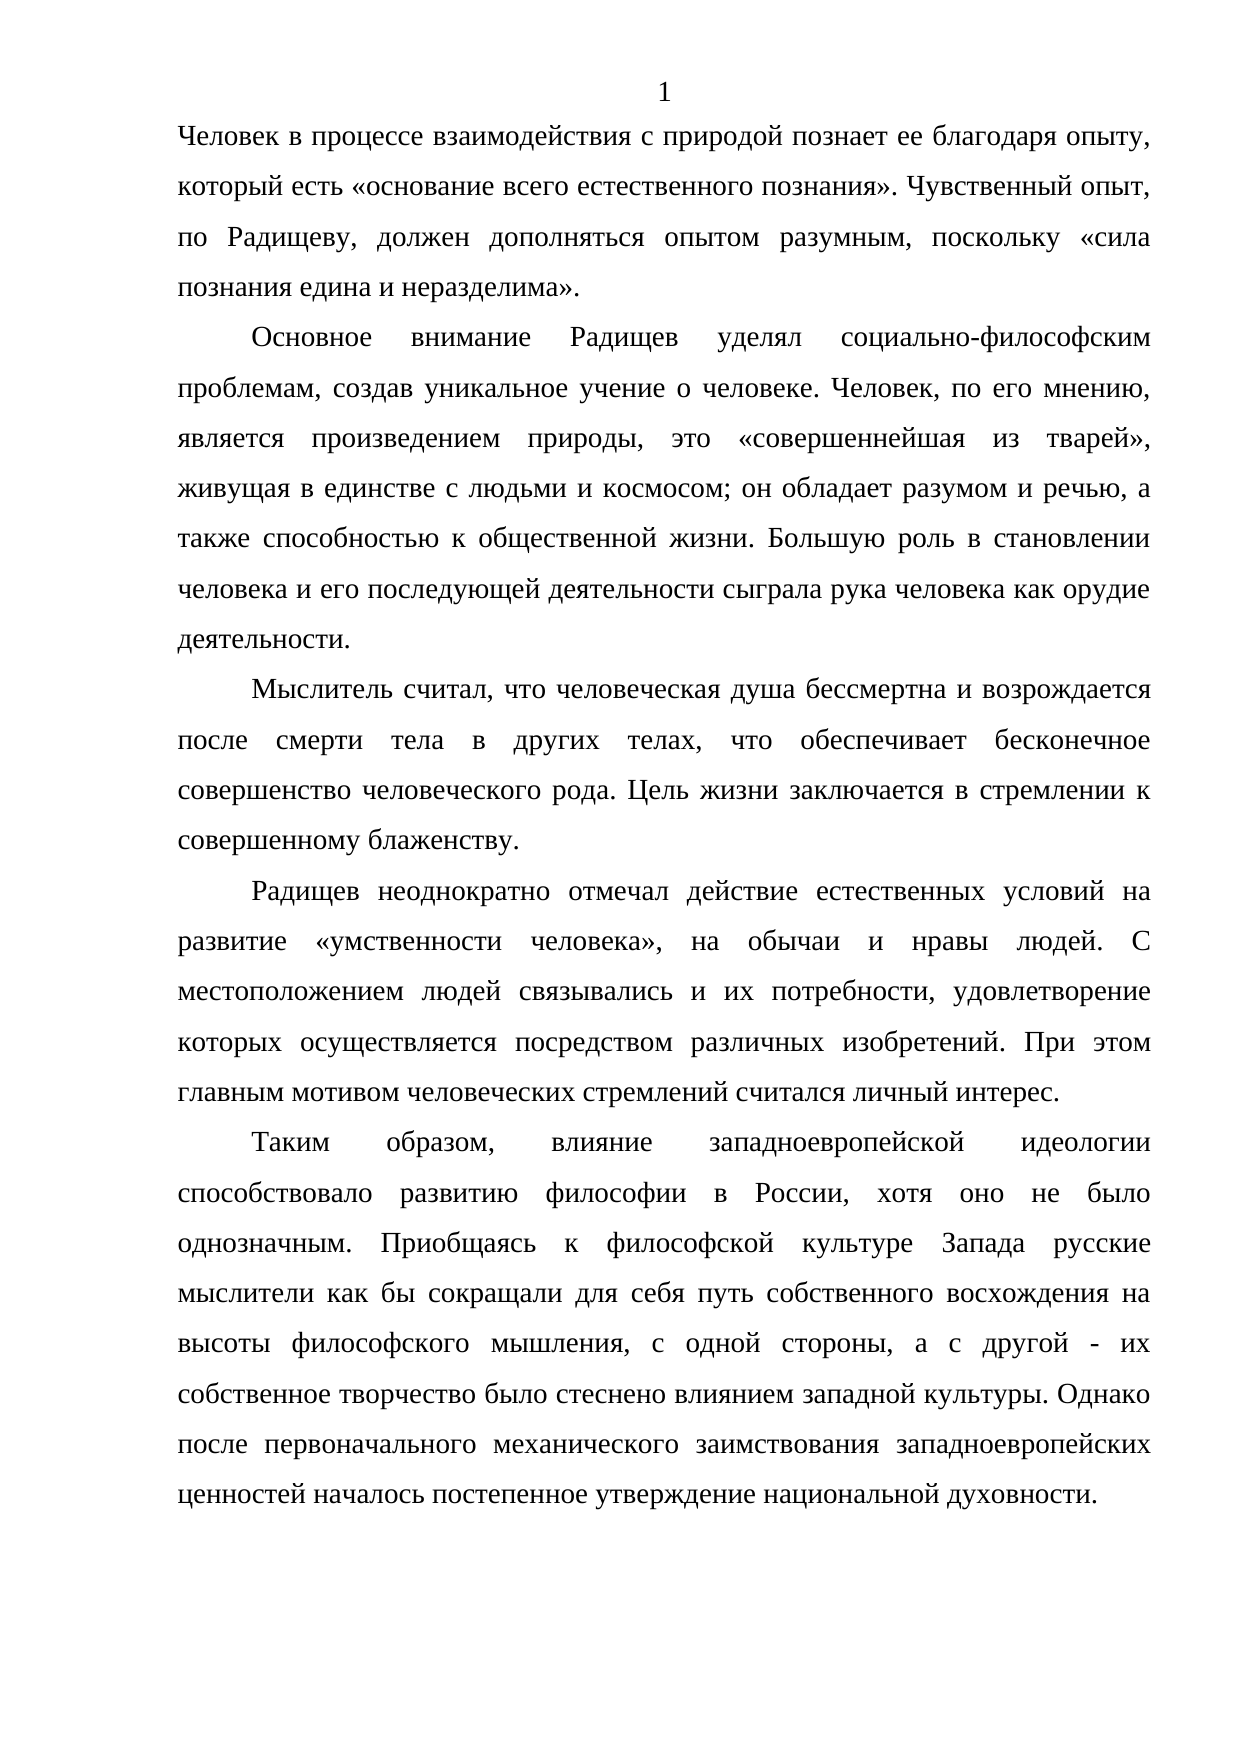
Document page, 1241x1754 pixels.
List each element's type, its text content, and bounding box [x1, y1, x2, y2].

text Радищев неоднократно отмечал действие естественных условий на развитие «умственности человека», на обычаи и нравы людей. С местоположением людей связывались и их потребности, удовлетворение которых осуществляется посредством различных изобретений. При этом главным мотивом человеческих стремлений считался личный интерес. [177, 873, 1152, 1108]
text Мыслитель считал, что человеческая душа бессмертна и возрождается после смерти тела в других телах, что обеспечивает бесконечное совершенство человеческого рода. Цель жизни заключается в стремлении к совершенному блаженству. [177, 672, 1152, 856]
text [177, 118, 1152, 303]
text Основное внимание Радищев уделял социально-философским проблемам, создав уникальное учение о человеке. Человек, по его мнению, является произведением природы, это «совершеннейшая из тварей», живущая в единстве с людьми и космосом; он обладает разумом и речью, а также способностью к общественной жизни. Большую роль в становлении человека и его последующей деятельности сыграла рука человека как орудие деятельности. [177, 319, 1152, 655]
text Таким образом, влияние западноевропейской идеологии способствовало развитию философии в России, хотя оно не было однозначным. Приобщаясь к философской культуре Запада русские мыслители как бы сокращали для себя путь собственного восхождения на высоты философского мышления, с одной стороны, а с другой - их собственное творчество было стеснено влиянием западной культуры. Однако после первоначального механического заимствования западноевропейских ценностей началось постепенное утверждение национальной духовности. [177, 1124, 1152, 1510]
